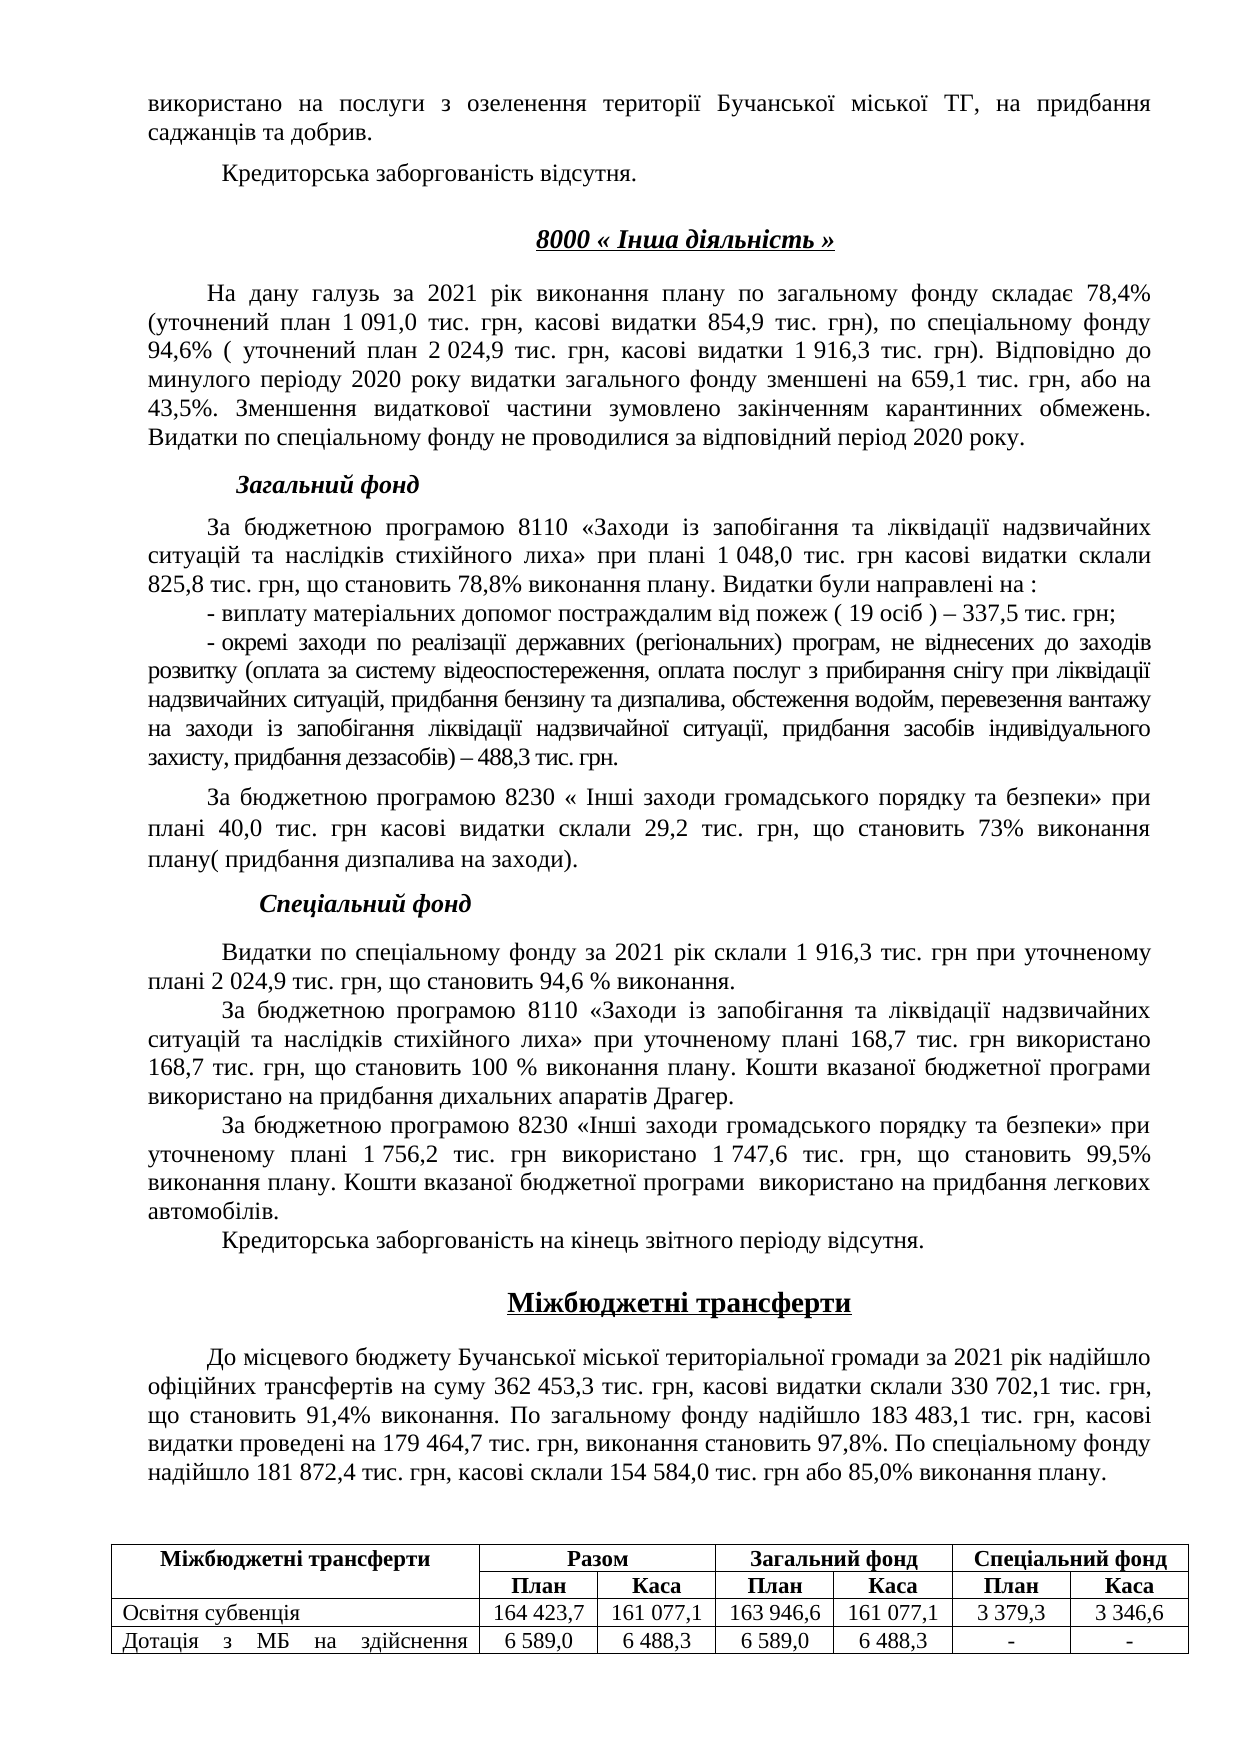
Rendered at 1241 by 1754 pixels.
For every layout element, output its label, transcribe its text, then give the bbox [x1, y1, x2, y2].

table_cell Освітня субвенція [112, 1599, 479, 1626]
list За бюджетною програмою 8230 « Інші заходи громадського порядку та безпеки» при плані 40,0 тис. грн касові видатки склали 29,2 тис. грн, що становить 73% виконання плану( придбання дизпалива на заходи). [148, 782, 1152, 873]
text За бюджетною програмою 8110 «Заходи із запобігання та ліквідації надзвичайних ситуацій та наслідків стихійного лиха» при уточненому плані 168,7 тис. грн використано 168,7 тис. грн, що становить 100 % виконання плану. Кошти вказаної бюджетної програми використано на придбання дихальних апаратів Драгер. [148, 995, 1152, 1110]
table_cell План [480, 1572, 597, 1598]
title До місцевого бюджету Бучанської міської територіальної громади за 2021 рік надійшло офіційних трансфертів на суму 362 453,3 тис. грн, касові видатки склали 330 702,1 тис. грн, що становить 91,4% виконання. По загальному фонду надійшло 183 483,1 тис. грн, касові видатки проведені на 179 464,7 тис. грн, виконання становить 97,8%. По спеціальному фонду надійшло 181 872,4 тис. грн, касові склали 154 584,0 тис. грн або 85,0% виконання плану. [148, 1342, 1152, 1486]
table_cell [112, 1627, 479, 1653]
table_cell 161 077,1 [834, 1599, 952, 1626]
table_cell 164 423,7 [480, 1599, 597, 1626]
table_cell - [1071, 1627, 1188, 1653]
text За бюджетною програмою 8110 «Заходи із запобігання та ліквідації надзвичайних ситуацій та наслідків стихійного лиха» при плані 1 048,0 тис. грн касові видатки склали 825,8 тис. грн, що становить 78,8% виконання плану. Видатки були направлені на : [148, 512, 1152, 598]
table_cell План [716, 1572, 833, 1598]
table_header Разом [480, 1545, 715, 1571]
text На дану галузь за 2021 рік виконання плану по загальному фонду складає 78,4% (уточнений план 1 091,0 тис. грн, касові видатки 854,9 тис. грн), по спеціальному фонду 94,6% ( уточнений план 2 024,9 тис. грн, касові видатки 1 916,3 тис. грн). Відповідно до минулого періоду 2020 року видатки загального фонду зменшені на 659,1 тис. грн, або на 43,5%. Зменшення видаткової частини зумовлено закінченням карантинних обмежень. Видатки по спеціальному фонду не проводилися за відповідний період 2020 року. [148, 278, 1152, 450]
table_cell Каса [1071, 1572, 1188, 1598]
table_cell 6 488,3 [834, 1627, 952, 1653]
text Видатки по спеціальному фонду за 2021 рік склали 1 916,3 тис. грн при уточненому плані 2 024,9 тис. грн, що становить 94,6 % виконання. [148, 937, 1152, 995]
table_header Загальний фонд [716, 1545, 952, 1571]
title Міжбюджетні трансферти [148, 1285, 1152, 1318]
table_cell 6 589,0 [716, 1627, 833, 1653]
table_cell Каса [834, 1572, 952, 1598]
table_cell Каса [598, 1572, 715, 1598]
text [148, 88, 1152, 146]
title виплату матеріальних допомог постраждалим від пожеж ( 19 осіб ) – 337,5 тис. грн; [148, 598, 1152, 627]
text Кредиторська заборгованість на кінець звітного періоду відсутня. [148, 1225, 1152, 1254]
table_cell 163 946,6 [716, 1599, 833, 1626]
text 8000 « Інша діяльність » [148, 223, 1152, 254]
table_cell - [953, 1627, 1070, 1653]
list Спеціальний фонд [259, 888, 1152, 918]
table_cell 6 488,3 [598, 1627, 715, 1653]
table_cell План [953, 1572, 1070, 1598]
table_header Міжбюджетні трансферти [112, 1545, 479, 1598]
table_cell 6 589,0 [480, 1627, 597, 1653]
table_cell 3 379,3 [953, 1599, 1070, 1626]
table_cell 161 077,1 [598, 1599, 715, 1626]
text За бюджетною програмою 8230 «Інші заходи громадського порядку та безпеки» при уточненому плані 1 756,2 тис. грн використано 1 747,6 тис. грн, що становить 99,5% виконання плану. Кошти вказаної бюджетної програми використано на придбання легкових автомобілів. [148, 1110, 1152, 1225]
text Загальний фонд [148, 469, 1152, 499]
text Кредиторська заборгованість відсутня. [148, 158, 1152, 187]
table_header Спеціальний фонд [953, 1545, 1188, 1571]
title окремі заходи по реалізації державних (регіональних) програм, не віднесених до заходів розвитку (оплата за систему відеоспостереження, оплата послуг з прибирання снігу при ліквідації надзвичайних ситуацій, придбання бензину та дизпалива, обстеження водойм, перевезення вантажу на заходи із запобігання ліквідації надзвичайної ситуації, придбання засобів індивідуального захисту, придбання деззасобів) – 488,3 тис. грн. [148, 627, 1152, 770]
table_cell 3 346,6 [1071, 1599, 1188, 1626]
